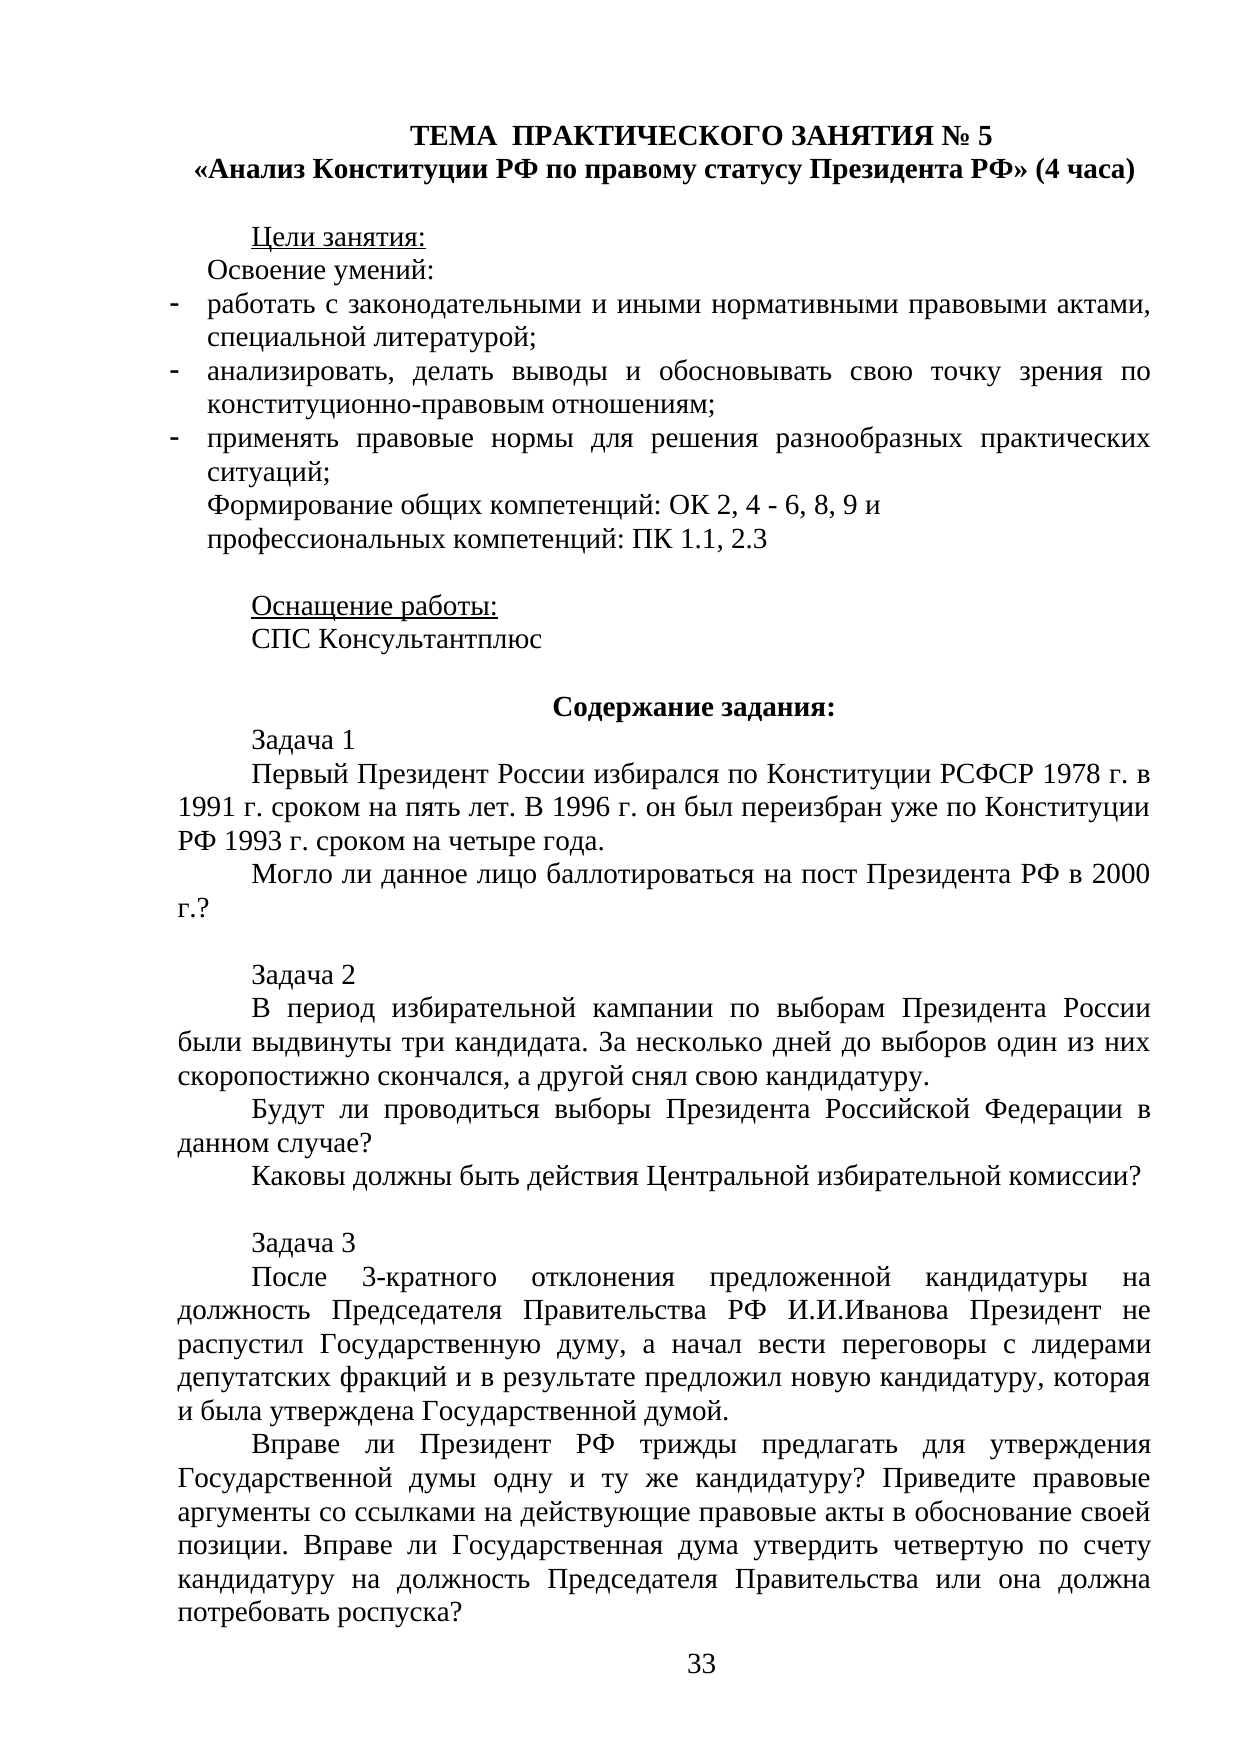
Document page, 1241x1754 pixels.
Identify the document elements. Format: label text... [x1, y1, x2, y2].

list анализировать, делать выводы и обосновывать свою точку зрения по конституционно-правовым отношениям; [169, 353, 1152, 420]
text Вправе ли Президент РФ трижды предлагать для утверждения Государственной думы одну и ту же кандидатуру? Приведите правовые аргументы со ссылками на действующие правовые акты в обоснование своей позиции. Вправе ли Государственная дума утвердить четвертую по счету кандидатуру на должность Председателя Правительства или она должна потребовать роспуска? [177, 1427, 1152, 1628]
text В период избирательной кампании по выборам Президента России были выдвинуты три кандидата. За несколько дней до выборов один из них скоропостижно скончался, а другой снял свою кандидатуру. [177, 991, 1152, 1091]
text Задача 1 [177, 722, 1152, 756]
text Формирование общих компетенций: ОК 2, 4 - 6, 8, 9 и [207, 487, 1152, 521]
text Освоение умений: [177, 252, 1152, 286]
list применять правовые нормы для решения разнообразных практических ситуаций; [169, 420, 1152, 487]
text Первый Президент России избирался по Конституции РСФСР 1978 г. в 1991 г. сроком на пять лет. В 1996 г. он был переизбран уже по Конституции РФ 1993 г. сроком на четыре года. [177, 756, 1152, 856]
text «Анализ Конституции РФ по правому статусу Президента РФ» (4 часа) [177, 152, 1152, 185]
text Задача 3 [177, 1225, 1152, 1259]
text После 3-кратного отклонения предложенной кандидатуры на должность Председателя Правительства РФ И.И.Иванова Президент не распустил Государственную думу, а начал вести переговоры с лидерами депутатских фракций и в результате предложил новую кандидатуру, которая и была утверждена Государственной думой. [177, 1259, 1152, 1427]
text профессиональных компетенций: ПК 1.1, 2.3 [207, 521, 1152, 554]
text Могло ли данное лицо баллотироваться на пост Президента РФ в 2000 г.? [177, 856, 1152, 923]
text Каковы должны быть действия Центральной избирательной комиссии? [177, 1158, 1152, 1192]
text Будут ли проводиться выборы Президента Российской Федерации в данном случае? [177, 1091, 1152, 1158]
text СПС Консультантплюс [177, 622, 1152, 655]
text Оснащение работы: [177, 588, 1152, 622]
text Задача 2 [177, 957, 1152, 991]
text Цели занятия: [177, 219, 1152, 252]
list работать с законодательными и иными нормативными правовыми актами, специальной литературой; [169, 286, 1152, 353]
text ТЕМА ПРАКТИЧЕСКОГО ЗАНЯТИЯ № 5 [177, 118, 1152, 152]
text Содержание задания: [177, 689, 1152, 722]
